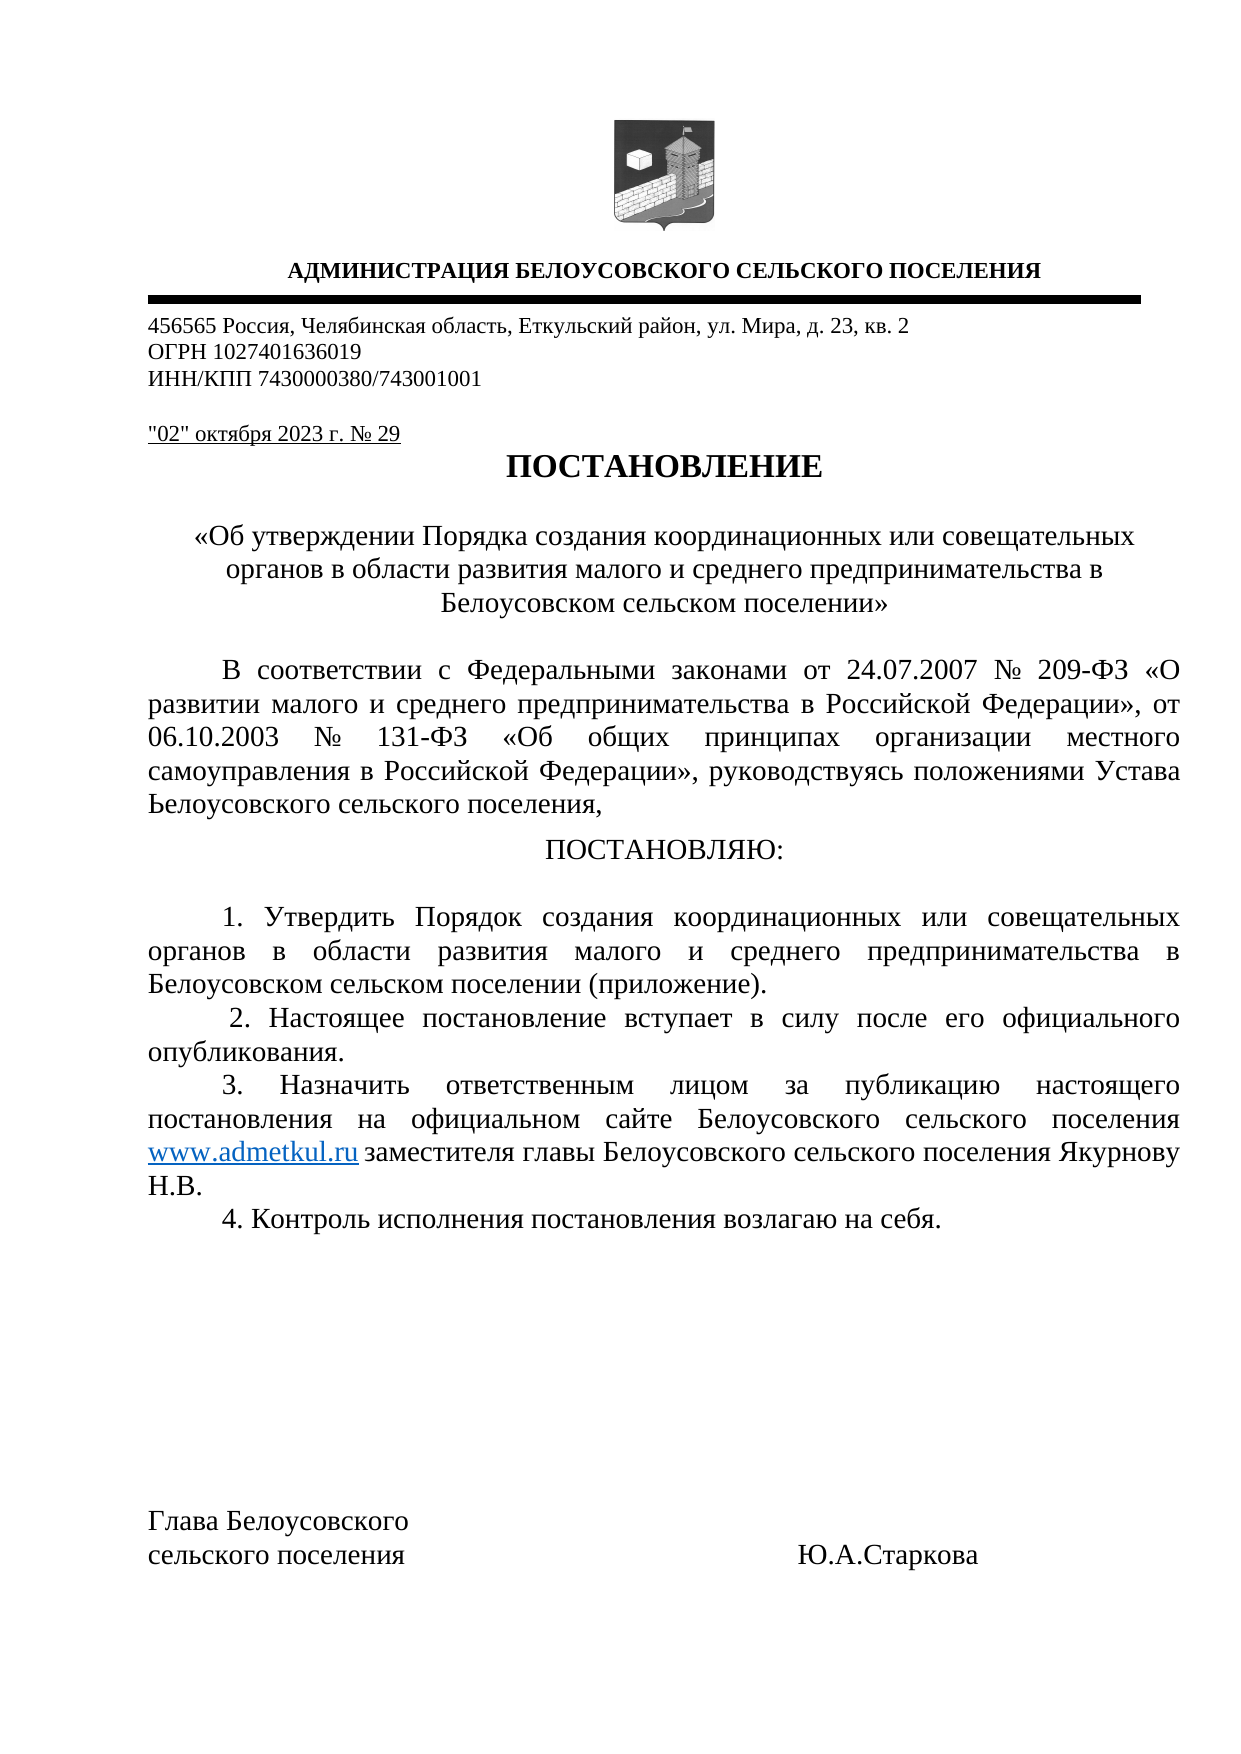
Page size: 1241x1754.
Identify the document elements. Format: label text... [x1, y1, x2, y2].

text ОГРН 1027401636019 [148, 338, 1181, 365]
picture [613, 118, 715, 231]
text 4. Контроль исполнения постановления возлагаю на себя. [148, 1201, 1181, 1235]
text 3. Назначить ответственным лицом за публикацию настоящего постановления на официальном сайте Белоусовского сельского поселения www.admetkul.ru заместителя главы Белоусовского сельского поселения Якурнову Н.В. [148, 1067, 1181, 1201]
text ПОСТАНОВЛЕНИЕ [148, 446, 1181, 484]
text сельского поселения Ю.А.Старкова [148, 1537, 1181, 1570]
text В соответствии с Федеральными законами от 24.07.2007 № 209-ФЗ «О развитии малого и среднего предпринимательства в Российской Федерации», от 06.10.2003 № 131-ФЗ «Об общих принципах организации местного самоуправления в Российской Федерации», руководствуясь положениями Устава Ьелоусовского сельского поселения, [148, 652, 1181, 820]
text "02" октября 2023 г. № 29 [148, 420, 1181, 446]
text АДМИНИСТРАЦИЯ БЕЛОУСОВСКОГО СЕЛЬСКОГО ПОСЕЛЕНИЯ [148, 257, 1181, 283]
text Глава Белоусовского [148, 1503, 1181, 1537]
text «Об утверждении Порядка создания координационных или совещательных органов в области развития малого и среднего предпринимательства в Белоусовском сельском поселении» [148, 518, 1181, 619]
text ИНН/КПП 7430000380/743001001 [148, 365, 1181, 391]
text 1. Утвердить Порядок создания координационных или совещательных органов в области развития малого и среднего предпринимательства в Белоусовском сельском поселении (приложение). [148, 899, 1181, 1000]
text 456565 Россия, Челябинская область, Еткульский район, ул. Мира, д. 23, кв. 2 [148, 312, 1181, 338]
text 2. Настоящее постановление вступает в силу после его официального опубликования. [148, 1000, 1181, 1067]
text ПОСТАНОВЛЯЮ: [148, 832, 1181, 866]
